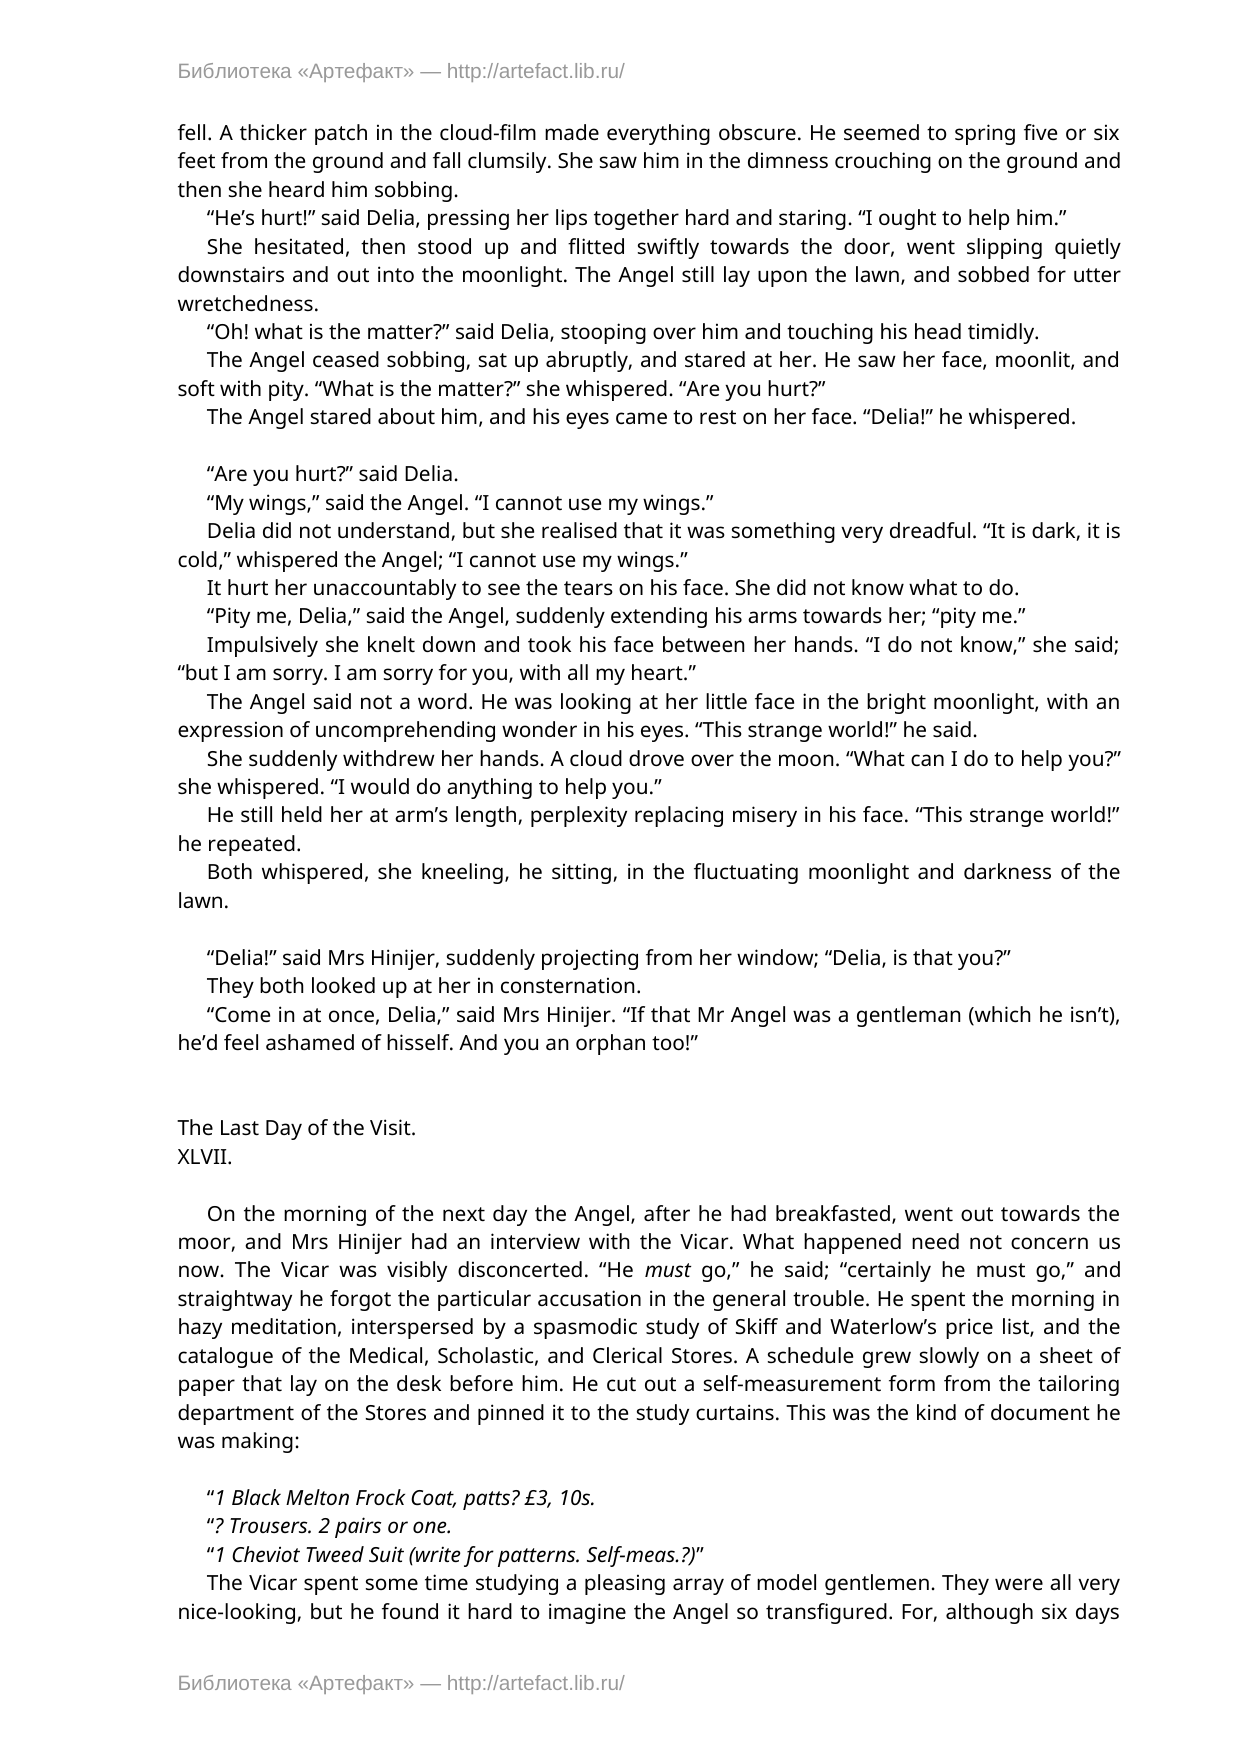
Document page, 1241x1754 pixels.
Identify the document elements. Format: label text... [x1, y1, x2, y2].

text Impulsively she knelt down and took his face between her hands. “I do not know,” she said; “but I am sorry. I am sorry for you, with all my heart.” [177, 630, 1122, 687]
text “Are you hurt?” said Delia. [177, 459, 1122, 488]
text “Delia!” said Mrs Hinijer, suddenly projecting from her window; “Delia, is that you?” [177, 943, 1122, 971]
text On the morning of the next day the Angel, after he had breakfasted, went out towards the moor, and Mrs Hinijer had an interview with the Vicar. What happened need not concern us now. The Vicar was visibly disconcerted. “He must go,” he said; “certainly he must go,” and straightway he forgot the particular accusation in the general trouble. He spent the morning in hazy meditation, interspersed by a spasmodic study of Skiff and Waterlow’s price list, and the catalogue of the Medical, Scholastic, and Clerical Stores. A schedule grew slowly on a sheet of paper that lay on the desk before him. He cut out a self-measurement form from the tailoring department of the Stores and pinned it to the study curtains. This was the kind of document he was making: [177, 1199, 1122, 1455]
text Both whispered, she kneeling, he sitting, in the fluctuating moonlight and darkness of the lawn. [177, 857, 1122, 914]
text “Oh! what is the matter?” said Delia, stooping over him and touching his head timidly. [177, 317, 1122, 346]
text “1 Cheviot Tweed Suit (write for patterns. Self-meas.?)” [177, 1540, 1122, 1568]
text She suddenly withdrew her hands. A cloud drove over the moon. “What can I do to help you?” she whispered. “I would do anything to help you.” [177, 744, 1122, 801]
text “He’s hurt!” said Delia, pressing her lips together hard and staring. “I ought to help him.” [177, 203, 1122, 232]
subtitle The Last Day of the Visit. [177, 1113, 1122, 1142]
text “Pity me, Delia,” said the Angel, suddenly extending his arms towards her; “pity me.” [177, 602, 1122, 630]
text The Angel said not a word. He was looking at her little face in the bright moonlight, with an expression of uncomprehending wonder in his eyes. “This strange world!” he said. [177, 687, 1122, 744]
text He still held her at arm’s length, perplexity replacing misery in his face. “This strange world!” he repeated. [177, 801, 1122, 857]
text The Angel stared about him, and his eyes came to rest on her face. “Delia!” he whispered. [177, 402, 1122, 431]
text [177, 118, 1122, 203]
text “1 Black Melton Frock Coat, patts? £3, 10s. [177, 1483, 1122, 1512]
text “My wings,” said the Angel. “I cannot use my wings.” [177, 488, 1122, 516]
subtitle XLVII. [177, 1142, 1122, 1170]
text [177, 1568, 1122, 1625]
text She hesitated, then stood up and flitted swiftly towards the door, went slipping quietly downstairs and out into the moonlight. The Angel still lay upon the lawn, and sobbed for utter wretchedness. [177, 232, 1122, 317]
text “Come in at once, Delia,” said Mrs Hinijer. “If that Mr Angel was a gentleman (which he isn’t), he’d feel ashamed of hisself. And you an orphan too!” [177, 1000, 1122, 1057]
text Delia did not understand, but she realised that it was something very dreadful. “It is dark, it is cold,” whispered the Angel; “I cannot use my wings.” [177, 516, 1122, 573]
text The Angel ceased sobbing, sat up abruptly, and stared at her. He saw her face, moonlit, and soft with pity. “What is the matter?” she whispered. “Are you hurt?” [177, 346, 1122, 402]
text “? Trousers. 2 pairs or one. [177, 1512, 1122, 1540]
text It hurt her unaccountably to see the tears on his face. She did not know what to do. [177, 573, 1122, 602]
text They both looked up at her in consternation. [177, 971, 1122, 1000]
